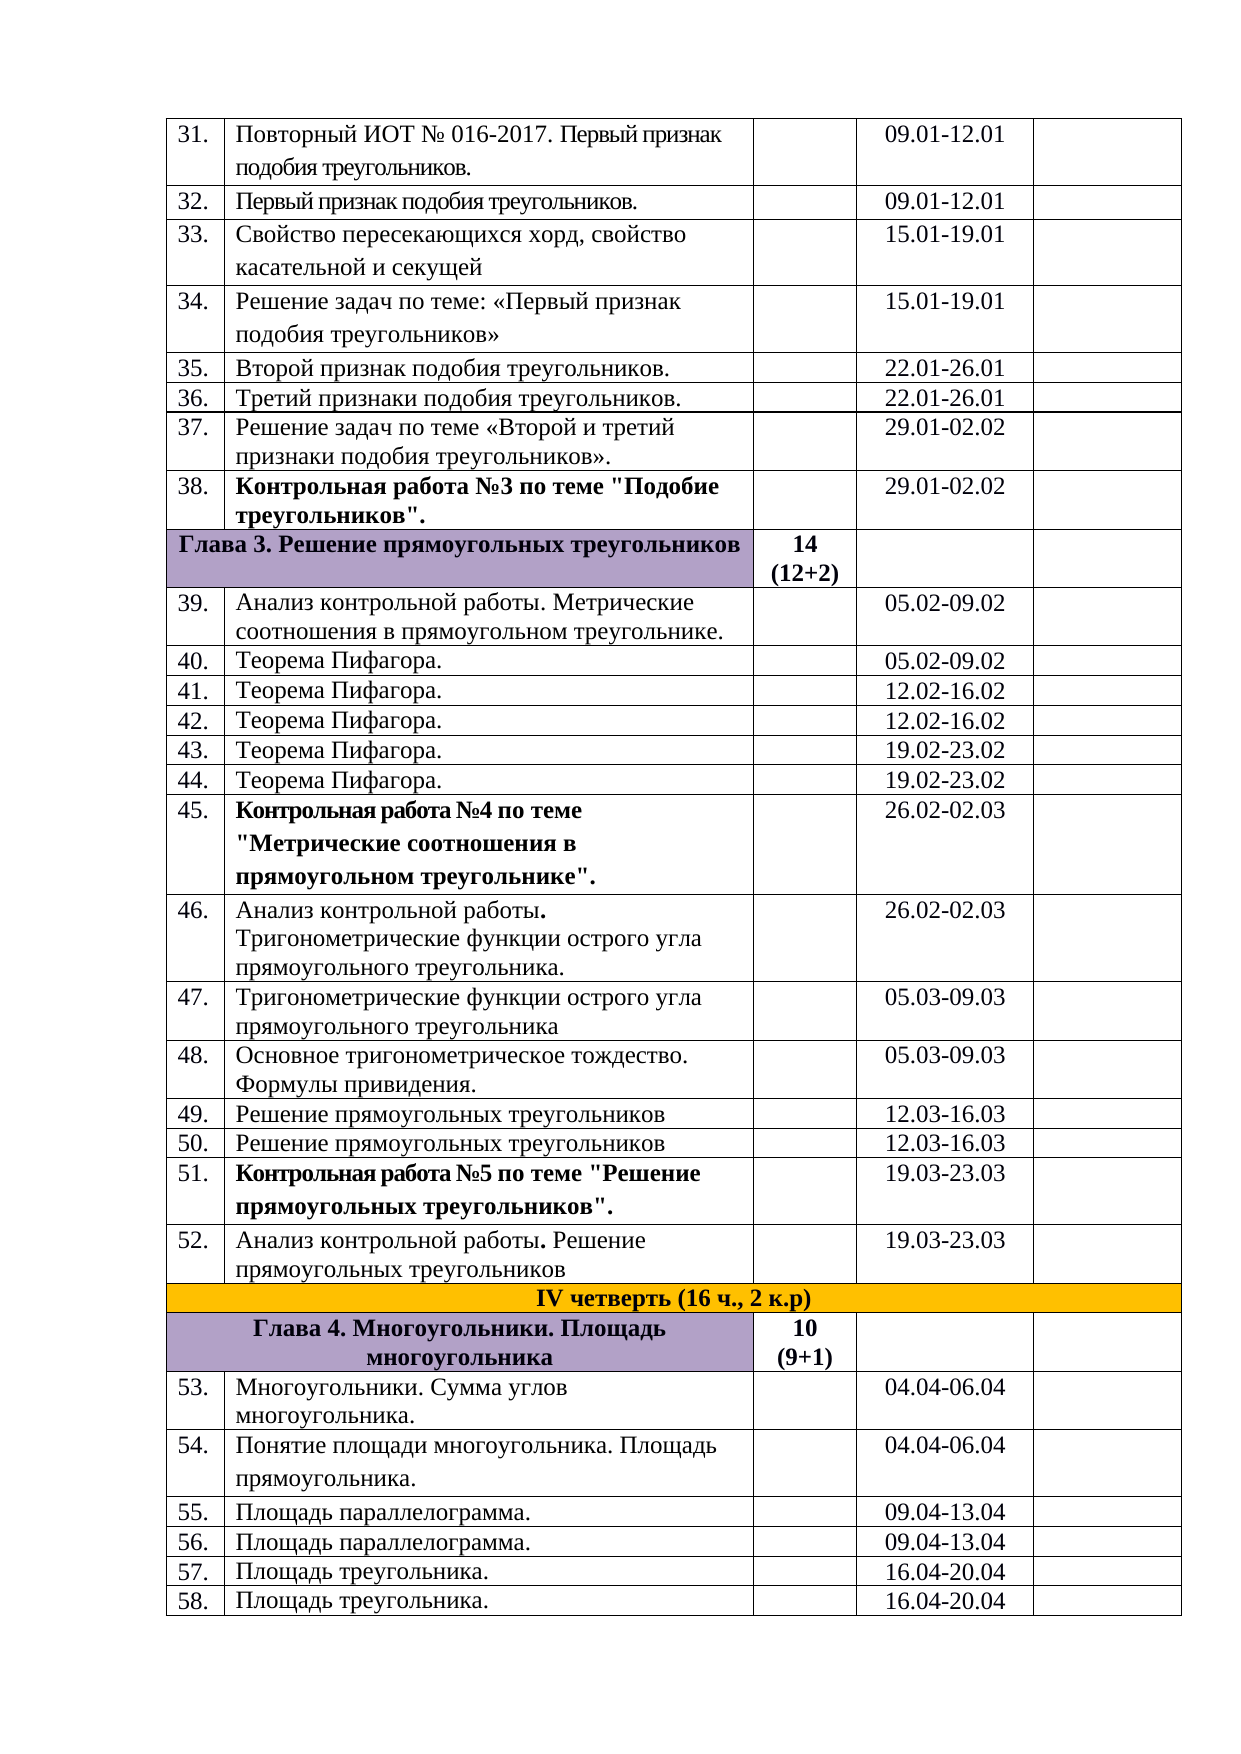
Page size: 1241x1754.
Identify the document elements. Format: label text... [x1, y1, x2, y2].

table_cell [754, 1586, 856, 1615]
table_cell [1034, 646, 1181, 675]
table_cell [1034, 1586, 1181, 1615]
table_cell Теорема Пифагора. [225, 736, 753, 764]
table_cell 19.02-23.02 [857, 736, 1033, 764]
table_cell 19.03-23.03 [857, 1225, 1033, 1282]
table_cell Контрольная работа №4 по теме "Метрические соотношения в прямоугольном треугольнике". [225, 795, 753, 894]
table_cell Анализ контрольной работы. Метрические соотношения в прямоугольном треугольнике. [225, 588, 753, 645]
table_cell [754, 1430, 856, 1496]
table_cell 12.03-16.03 [857, 1129, 1033, 1157]
table_cell [754, 982, 856, 1039]
table_cell [754, 676, 856, 705]
table_cell [1034, 588, 1181, 645]
table_cell 09.01-12.01 [857, 186, 1033, 218]
table_cell [754, 765, 856, 794]
table_cell [167, 383, 224, 411]
table_cell 05.02-09.02 [857, 588, 1033, 645]
table_cell 15.01-19.01 [857, 220, 1033, 285]
table_cell [167, 1041, 224, 1098]
table_cell [754, 1557, 856, 1585]
table_cell [754, 1225, 856, 1282]
table_cell [754, 1527, 856, 1556]
table_cell [754, 413, 856, 470]
table_cell [1034, 1557, 1181, 1585]
table_cell [167, 1557, 224, 1585]
table_cell 19.03-23.03 [857, 1158, 1033, 1224]
table_cell 29.01-02.02 [857, 471, 1033, 528]
table_cell Площадь треугольника. [225, 1557, 753, 1585]
table_cell [1034, 1158, 1181, 1224]
table_cell 12.02-16.02 [857, 706, 1033, 734]
table_cell 09.04-13.04 [857, 1527, 1033, 1556]
table_cell [167, 1129, 224, 1157]
table_cell Первый признак подобия треугольников. [225, 186, 753, 218]
table_cell [1034, 1527, 1181, 1556]
table_cell Свойство пересекающихся хорд, свойство касательной и секущей [225, 220, 753, 285]
table_cell 05.02-09.02 [857, 646, 1033, 675]
table_cell [1034, 530, 1181, 587]
table_cell [167, 1158, 224, 1224]
table_cell [1034, 353, 1181, 382]
table_cell [754, 471, 856, 528]
table_cell [167, 1099, 224, 1127]
table_cell 12.02-16.02 [857, 676, 1033, 705]
table_cell [754, 706, 856, 734]
table_cell 09.01-12.01 [857, 119, 1033, 185]
table_cell Глава 4. Многоугольники. Площадь многоугольника [167, 1313, 753, 1371]
table_cell [167, 895, 224, 981]
table_cell [1034, 471, 1181, 528]
table_cell Тригонометрические функции острого угла прямоугольного треугольника [225, 982, 753, 1039]
table_cell [1034, 895, 1181, 981]
table_cell 16.04-20.04 [857, 1557, 1033, 1585]
table_cell 12.03-16.03 [857, 1099, 1033, 1127]
table_cell Основное тригонометрическое тождество. Формулы привидения. [225, 1041, 753, 1098]
table_cell Повторный ИОТ № 016-2017. Первый признак подобия треугольников. [225, 119, 753, 185]
table_cell [754, 1497, 856, 1526]
table_cell Контрольная работа №5 по теме "Решение прямоугольных треугольников". [225, 1158, 753, 1224]
table_cell [1034, 765, 1181, 794]
table_cell [167, 1497, 224, 1526]
table_cell Решение задач по теме: «Первый признак подобия треугольников» [225, 286, 753, 352]
table_cell 29.01-02.02 [857, 413, 1033, 470]
table_cell [754, 220, 856, 285]
table_cell [167, 353, 224, 382]
table_cell Площадь параллелограмма. [225, 1527, 753, 1556]
table_cell [167, 286, 224, 352]
table_cell [857, 1313, 1033, 1371]
table_cell Контрольная работа №3 по теме "Подобие треугольников". [225, 471, 753, 528]
table_cell [1034, 982, 1181, 1039]
table_cell [167, 413, 224, 470]
table_cell 04.04-06.04 [857, 1372, 1033, 1429]
table_cell [1034, 676, 1181, 705]
table_cell Решение задач по теме «Второй и третий признаки подобия треугольников». [225, 413, 753, 470]
table_cell [167, 646, 224, 675]
table_cell [1034, 186, 1181, 218]
table_cell 10 (9+1) [754, 1313, 856, 1371]
table_cell [754, 795, 856, 894]
table_cell [167, 119, 224, 185]
table_cell [1034, 383, 1181, 411]
table_cell [167, 471, 224, 528]
table_cell 09.04-13.04 [857, 1497, 1033, 1526]
table_cell [1034, 736, 1181, 764]
table_cell [1034, 1430, 1181, 1496]
table_cell Понятие площади многоугольника. Площадь прямоугольника. [225, 1430, 753, 1496]
table_cell [754, 286, 856, 352]
table_cell [1034, 1041, 1181, 1098]
table_cell [754, 353, 856, 382]
table_cell [1034, 1099, 1181, 1127]
table_cell [167, 706, 224, 734]
table_cell Теорема Пифагора. [225, 706, 753, 734]
table_cell Площадь параллелограмма. [225, 1497, 753, 1526]
table_cell Анализ контрольной работы. Тригонометрические функции острого угла прямоугольного треугольника. [225, 895, 753, 981]
table_cell [754, 895, 856, 981]
table_cell [167, 1430, 224, 1496]
table_cell 04.04-06.04 [857, 1430, 1033, 1496]
table_cell Теорема Пифагора. [225, 765, 753, 794]
table_cell [167, 1372, 224, 1429]
table_cell [754, 1158, 856, 1224]
table_cell [167, 982, 224, 1039]
table_cell [167, 588, 224, 645]
table_cell [1034, 706, 1181, 734]
table_cell Глава 3. Решение прямоугольных треугольников [167, 530, 753, 587]
table_cell 16.04-20.04 [857, 1586, 1033, 1615]
table_cell Площадь треугольника. [225, 1586, 753, 1615]
table_cell [1034, 220, 1181, 285]
table_cell [1034, 1129, 1181, 1157]
table_cell [754, 1372, 856, 1429]
table_cell [754, 119, 856, 185]
table_cell 22.01-26.01 [857, 383, 1033, 411]
table_cell Теорема Пифагора. [225, 646, 753, 675]
table_cell [1034, 286, 1181, 352]
table_cell IV четверть (16 ч., 2 к.р) [167, 1284, 1181, 1312]
table_cell [1034, 1497, 1181, 1526]
table_cell [167, 736, 224, 764]
table_cell [1034, 795, 1181, 894]
table_cell [167, 1225, 224, 1282]
table_cell 26.02-02.03 [857, 895, 1033, 981]
table_cell 19.02-23.02 [857, 765, 1033, 794]
table_cell Многоугольники. Сумма углов многоугольника. [225, 1372, 753, 1429]
table_cell Теорема Пифагора. [225, 676, 753, 705]
table_cell [1034, 119, 1181, 185]
table_cell [167, 795, 224, 894]
table_cell [754, 1129, 856, 1157]
table_cell [167, 765, 224, 794]
table_cell [1034, 1225, 1181, 1282]
table_cell 15.01-19.01 [857, 286, 1033, 352]
table_cell [167, 1527, 224, 1556]
table_cell [1034, 1313, 1181, 1371]
table_cell [754, 186, 856, 218]
table_cell Второй признак подобия треугольников. [225, 353, 753, 382]
table_cell 14 (12+2) [754, 530, 856, 587]
table_cell [167, 1586, 224, 1615]
table_cell [857, 530, 1033, 587]
table_cell [1034, 1372, 1181, 1429]
table_cell [167, 186, 224, 218]
table_cell [754, 383, 856, 411]
table_cell 05.03-09.03 [857, 1041, 1033, 1098]
table_cell [754, 646, 856, 675]
table_cell [1034, 413, 1181, 470]
table_cell [754, 1099, 856, 1127]
table_cell Анализ контрольной работы. Решение прямоугольных треугольников [225, 1225, 753, 1282]
table_cell 05.03-09.03 [857, 982, 1033, 1039]
table_cell [754, 588, 856, 645]
table_cell [167, 220, 224, 285]
table_cell 26.02-02.03 [857, 795, 1033, 894]
table_cell [754, 736, 856, 764]
table_cell 22.01-26.01 [857, 353, 1033, 382]
table_cell [167, 676, 224, 705]
table_cell Решение прямоугольных треугольников [225, 1099, 753, 1127]
table_cell [754, 1041, 856, 1098]
table_cell Решение прямоугольных треугольников [225, 1129, 753, 1157]
table_cell Третий признаки подобия треугольников. [225, 383, 753, 411]
